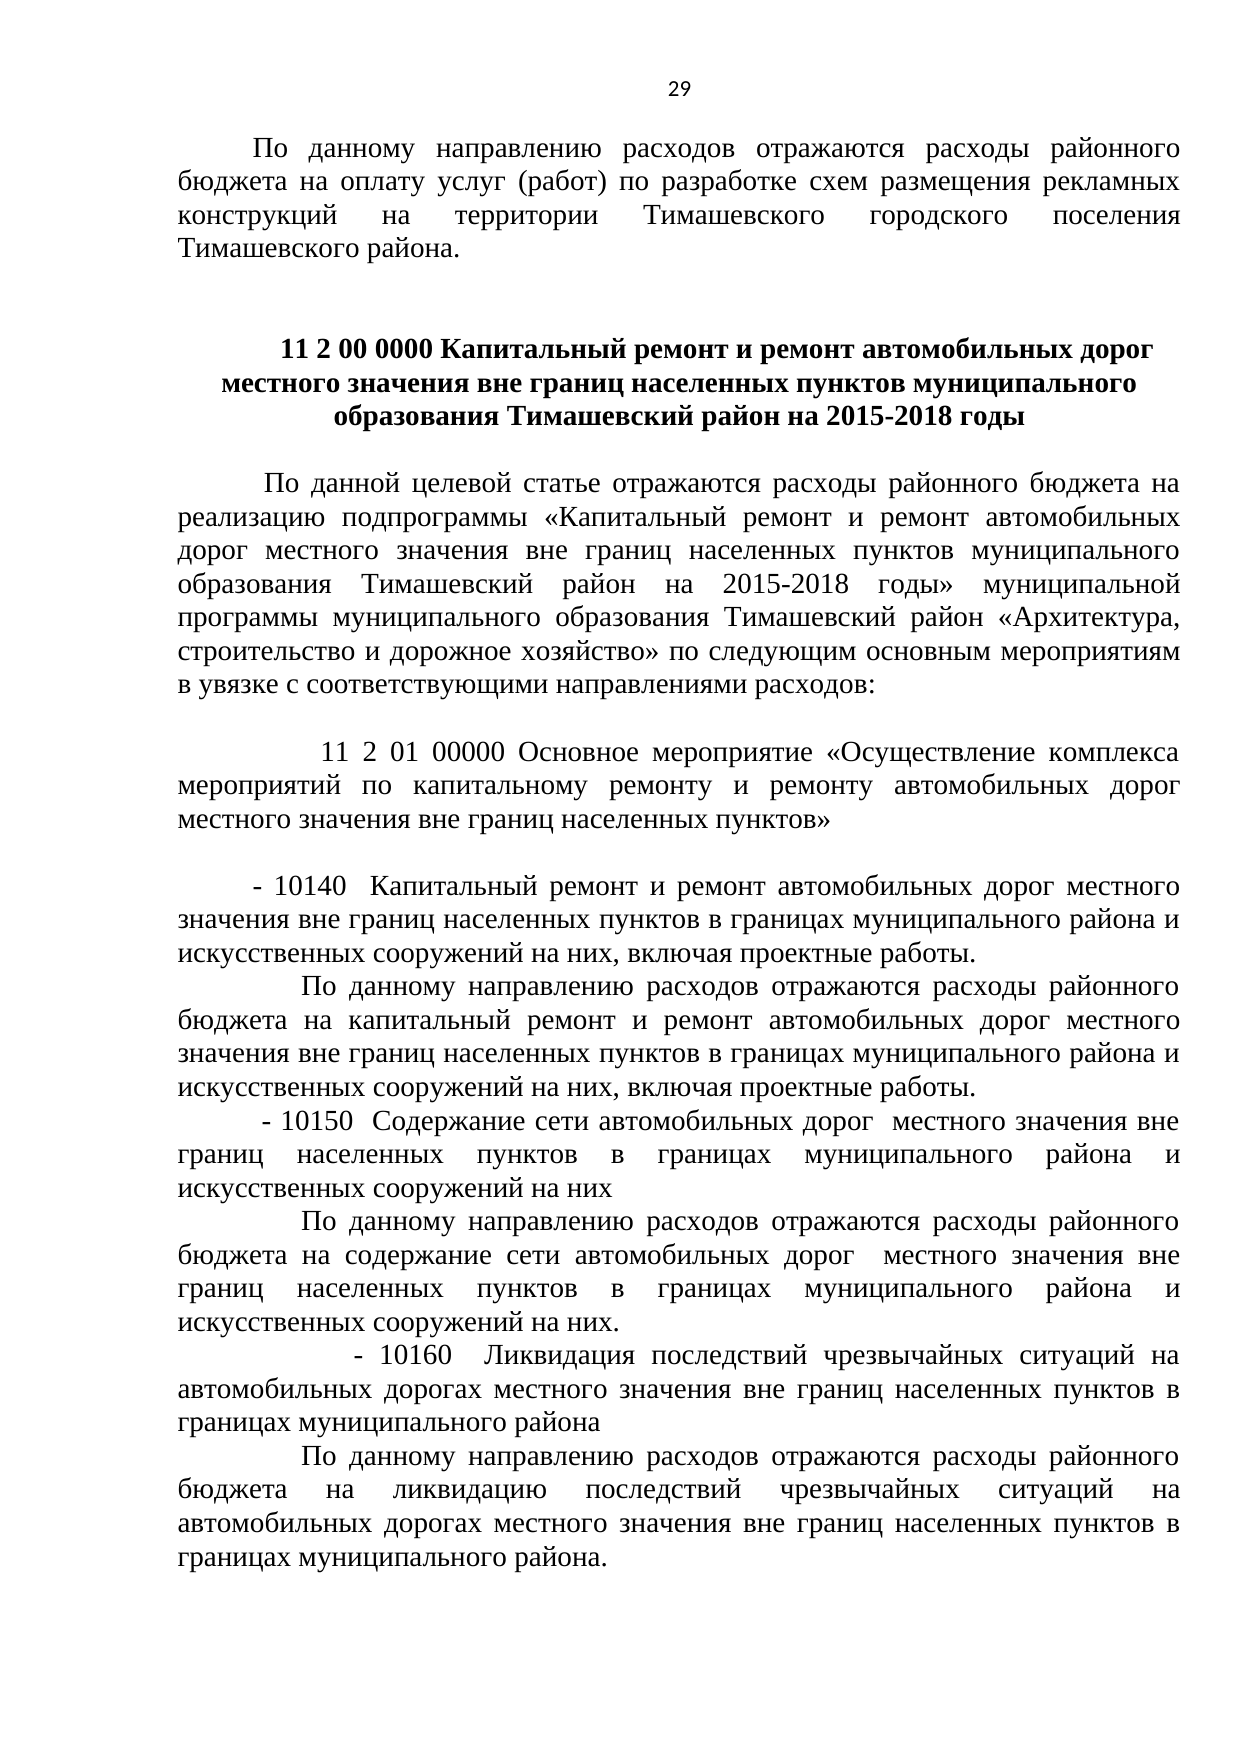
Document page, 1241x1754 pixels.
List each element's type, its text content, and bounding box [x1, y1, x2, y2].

text По данному направлению расходов отражаются расходы районного бюджета на содержание сети автомобильных дорог местного значения вне границ населенных пунктов в границах муниципального района и искусственных сооружений на них. [177, 1203, 1181, 1337]
text 11 2 00 0000 Капитальный ремонт и ремонт автомобильных дорог местного значения вне границ населенных пунктов муниципального образования Тимашевский район на 2015-2018 годы [177, 331, 1181, 432]
text По данной целевой статье отражаются расходы районного бюджета на реализацию подпрограммы «Капитальный ремонт и ремонт автомобильных дорог местного значения вне границ населенных пунктов муниципального образования Тимашевский район на 2015-2018 годы» муниципальной программы муниципального образования Тимашевский район «Архитектура, строительство и дорожное хозяйство» по следующим основным мероприятиям в увязке с соответствующими направлениями расходов: [177, 465, 1181, 700]
text 11 2 01 00000 Основное мероприятие «Осуществление комплекса мероприятий по капитальному ремонту и ремонту автомобильных дорог местного значения вне границ населенных пунктов» [177, 734, 1181, 834]
text - 10160 Ликвидация последствий чрезвычайных ситуаций на автомобильных дорогах местного значения вне границ населенных пунктов в границах муниципального района [177, 1337, 1181, 1438]
text По данному направлению расходов отражаются расходы районного бюджета на капитальный ремонт и ремонт автомобильных дорог местного значения вне границ населенных пунктов в границах муниципального района и искусственных сооружений на них, включая проектные работы. [177, 968, 1181, 1103]
text По данному направлению расходов отражаются расходы районного бюджета на оплату услуг (работ) по разработке схем размещения рекламных конструкций на территории Тимашевского городского поселения Тимашевского района. [177, 130, 1181, 264]
text - 10140 Капитальный ремонт и ремонт автомобильных дорог местного значения вне границ населенных пунктов в границах муниципального района и искусственных сооружений на них, включая проектные работы. [177, 868, 1181, 968]
text - 10150 Содержание сети автомобильных дорог местного значения вне границ населенных пунктов в границах муниципального района и искусственных сооружений на них [177, 1103, 1181, 1203]
text По данному направлению расходов отражаются расходы районного бюджета на ликвидацию последствий чрезвычайных ситуаций на автомобильных дорогах местного значения вне границ населенных пунктов в границах муниципального района. [177, 1438, 1181, 1572]
